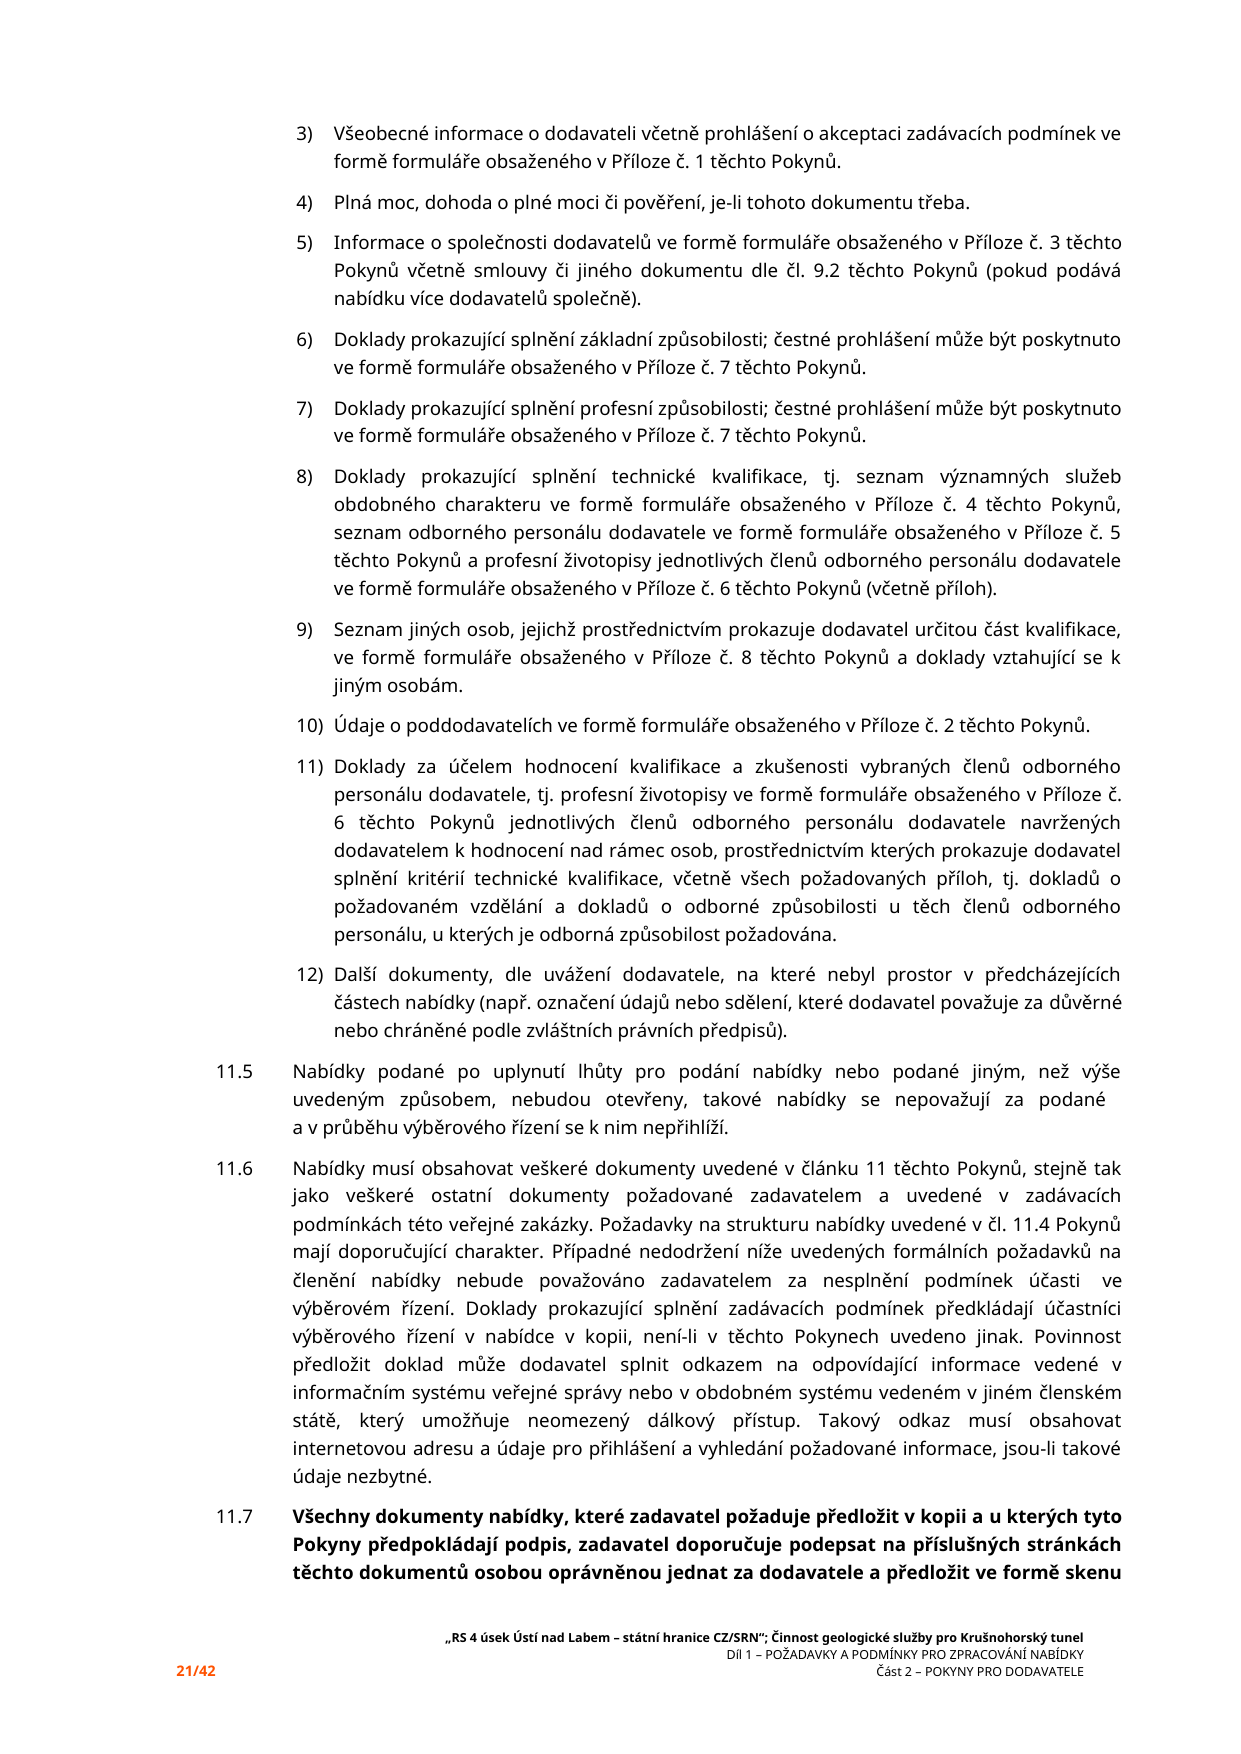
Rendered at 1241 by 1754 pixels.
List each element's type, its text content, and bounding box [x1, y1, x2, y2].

list Doklady prokazující splnění základní způsobilosti; čestné prohlášení může být poskytnuto ve formě formuláře obsaženého v Příloze č. 7 těchto Pokynů. [296, 326, 1122, 380]
text Nabídky musí obsahovat veškeré dokumenty uvedené v článku 11 těchto Pokynů, stejně tak jako veškeré ostatní dokumenty požadované zadavatelem a uvedené v zadávacích podmínkách této veřejné zakázky. Požadavky na strukturu nabídky uvedené v čl. 11.4 Pokynů mají doporučující charakter. Případné nedodržení níže uvedených formálních požadavků na členění nabídky nebude považováno zadavatelem za nesplnění podmínek účasti ve výběrovém řízení. Doklady prokazující splnění zadávacích podmínek předkládají účastníci výběrového řízení v nabídce v kopii, není-li v těchto Pokynech uvedeno jinak. Povinnost předložit doklad může dodavatel splnit odkazem na odpovídající informace vedené v informačním systému veřejné správy nebo v obdobném systému vedeném v jiném členském státě, který umožňuje neomezený dálkový přístup. Takový odkaz musí obsahovat internetovou adresu a údaje pro přihlášení a vyhledání požadované informace, jsou-li takové údaje nezbytné. [216, 1155, 1122, 1488]
list Informace o společnosti dodavatelů ve formě formuláře obsaženého v Příloze č. 3 těchto Pokynů včetně smlouvy či jiného dokumentu dle čl. 9.2 těchto Pokynů (pokud podává nabídku více dodavatelů společně). [296, 230, 1122, 311]
list Všeobecné informace o dodavateli včetně prohlášení o akceptaci zadávacích podmínek ve formě formuláře obsaženého v Příloze č. 1 těchto Pokynů. [296, 121, 1122, 174]
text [216, 1503, 1122, 1585]
list Doklady za účelem hodnocení kvalifikace a zkušenosti vybraných členů odborného personálu dodavatele, tj. profesní životopisy ve formě formuláře obsaženého v Příloze č. 6 těchto Pokynů jednotlivých členů odborného personálu dodavatele navržených dodavatelem k hodnocení nad rámec osob, prostřednictvím kterých prokazuje dodavatel splnění kritérií technické kvalifikace, včetně všech požadovaných příloh, tj. dokladů o požadovaném vzdělání a dokladů o odborné způsobilosti u těch členů odborného personálu, u kterých je odborná způsobilost požadována. [296, 753, 1122, 947]
list Doklady prokazující splnění profesní způsobilosti; čestné prohlášení může být poskytnuto ve formě formuláře obsaženého v Příloze č. 7 těchto Pokynů. [296, 395, 1122, 448]
list Doklady prokazující splnění technické kvalifikace, tj. seznam významných služeb obdobného charakteru ve formě formuláře obsaženého v Příloze č. 4 těchto Pokynů, seznam odborného personálu dodavatele ve formě formuláře obsaženého v Příloze č. 5 těchto Pokynů a profesní životopisy jednotlivých členů odborného personálu dodavatele ve formě formuláře obsaženého v Příloze č. 6 těchto Pokynů (včetně příloh). [296, 463, 1122, 601]
list Plná moc, dohoda o plné moci či pověření, je-li tohoto dokumentu třeba. [296, 189, 1122, 215]
list Seznam jiných osob, jejichž prostřednictvím prokazuje dodavatel určitou část kvalifikace, ve formě formuláře obsaženého v Příloze č. 8 těchto Pokynů a doklady vztahující se k jiným osobám. [296, 616, 1122, 697]
list Další dokumenty, dle uvážení dodavatele, na které nebyl prostor v předcházejících částech nabídky (např. označení údajů nebo sdělení, které dodavatel považuje za důvěrné nebo chráněné podle zvláštních právních předpisů). [296, 962, 1122, 1043]
list Údaje o poddodavatelích ve formě formuláře obsaženého v Příloze č. 2 těchto Pokynů. [296, 712, 1122, 738]
text Nabídky podané po uplynutí lhůty pro podání nabídky nebo podané jiným, než výše uvedeným způsobem, nebudou otevřeny, takové nabídky se nepovažují za podané a v průběhu výběrového řízení se k nim nepřihlíží. [216, 1058, 1122, 1140]
